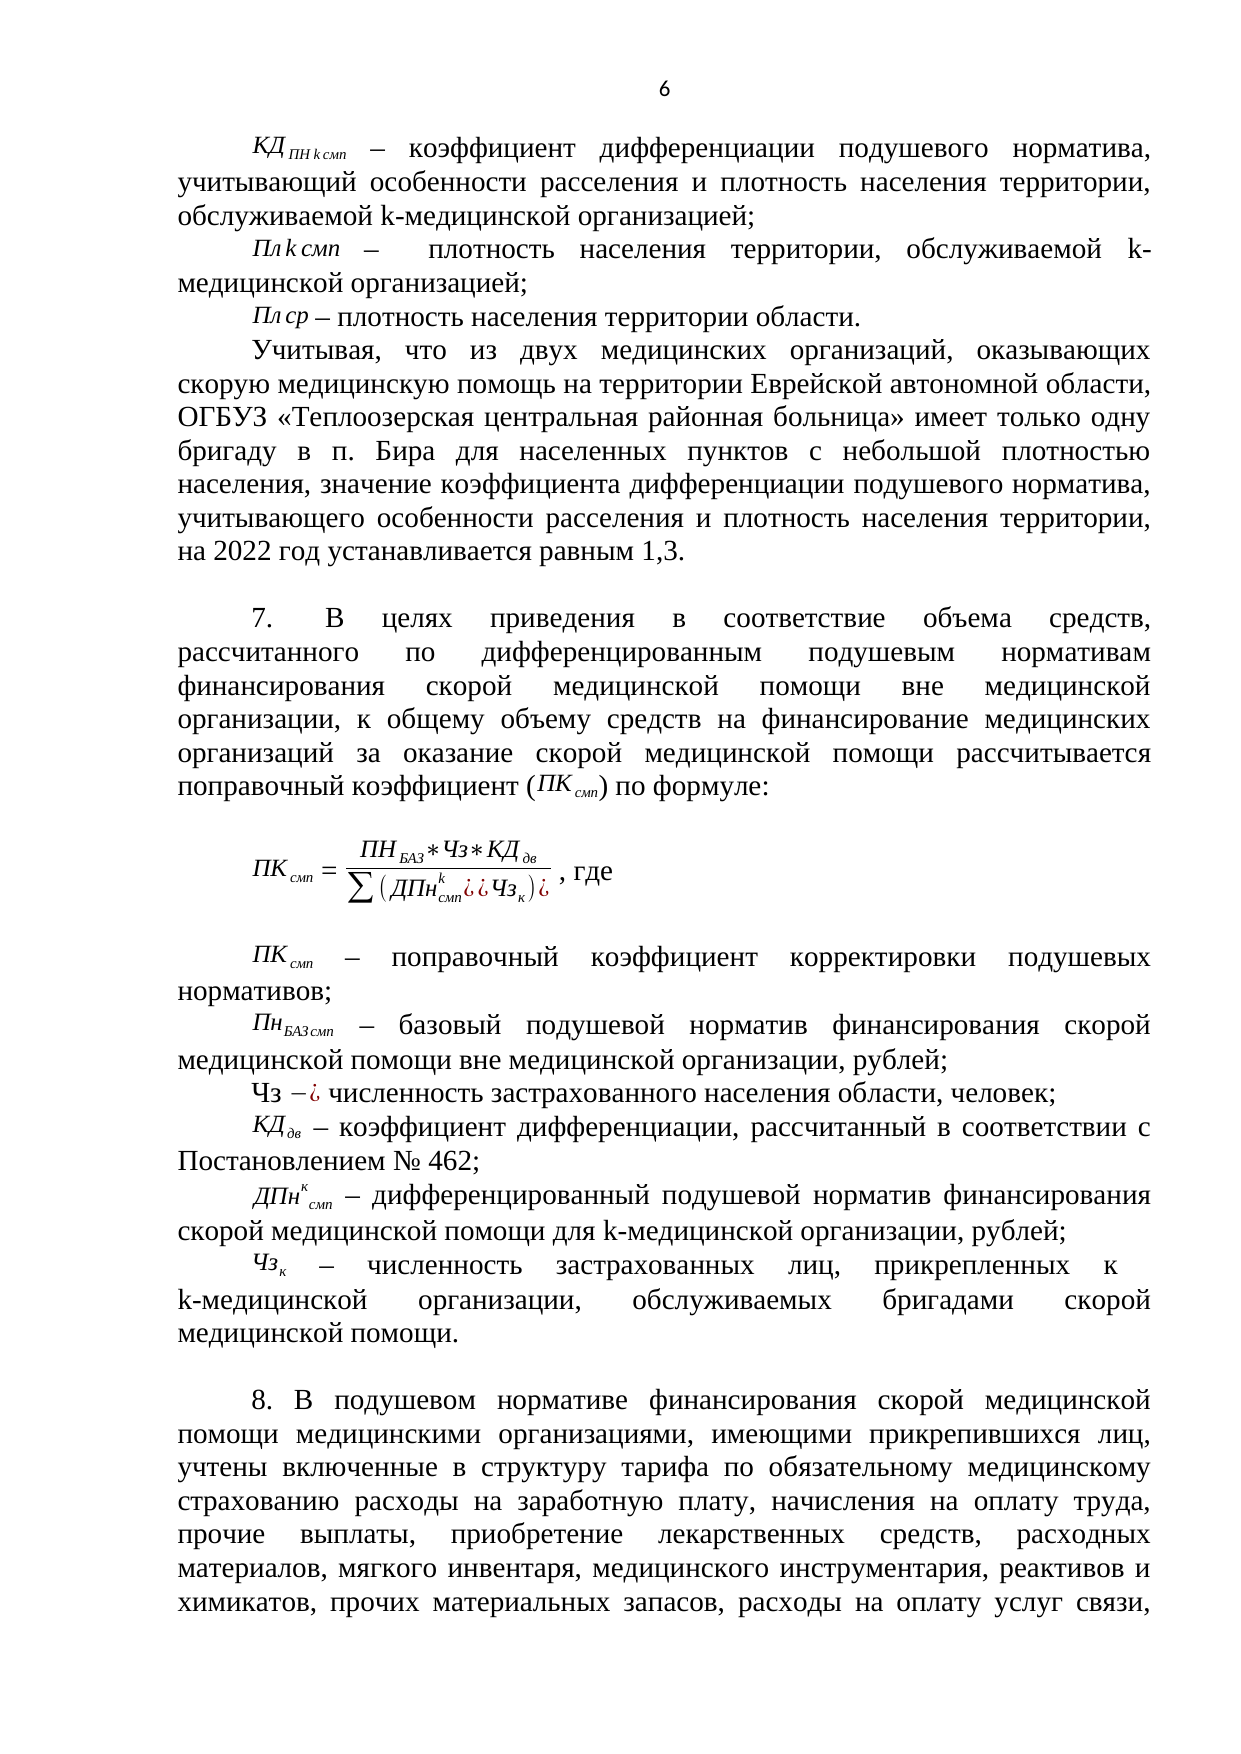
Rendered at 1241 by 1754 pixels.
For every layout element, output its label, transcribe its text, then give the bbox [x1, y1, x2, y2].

text = , где [177, 835, 1152, 905]
text – коэффициент дифференциации, рассчитанный в соответствии с Постановлением № 462; [177, 1109, 1152, 1177]
text Учитывая, что из двух медицинских организаций, оказывающих скорую медицинскую помощь на территории Еврейской автономной области, ОГБУЗ «Теплоозерская центральная районная больница» имеет только одну бригаду в п. Бира для населенных пунктов с небольшой плотностью населения, значение коэффициента дифференциации подушевого норматива, учитывающего особенности расселения и плотность населения территории, на 2022 год устанавливается равным 1,3. [177, 332, 1152, 567]
text – численность застрахованных лиц, прикрепленных к k-медицинской организации, обслуживаемых бригадами скорой медицинской помощи. [177, 1247, 1152, 1349]
text Чз численность застрахованного населения области, человек; [177, 1075, 1152, 1109]
list – плотность населения территории, обслуживаемой k-медицинской организацией; [177, 232, 1152, 299]
text – поправочный коэффициент корректировки подушевых нормативов; [177, 939, 1152, 1007]
list – плотность населения территории области. [177, 299, 1152, 332]
list – коэффициент дифференциации подушевого норматива, учитывающий особенности расселения и плотность населения территории, обслуживаемой k-медицинской организацией; [177, 130, 1152, 232]
text – базовый подушевой норматив финансирования скорой медицинской помощи вне медицинской организации, рублей; [177, 1007, 1152, 1075]
list В целях приведения в соответствие объема средств, рассчитанного по дифференцированным подушевым нормативам финансирования скорой медицинской помощи вне медицинской организации, к общему объему средств на финансирование медицинских организаций за оказание скорой медицинской помощи рассчитывается поправочный коэффициент () по формуле: [177, 601, 1152, 802]
text – дифференцированный подушевой норматив финансирования скорой медицинской помощи для k-медицинской организации, рублей; [177, 1177, 1152, 1247]
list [177, 1382, 1152, 1617]
